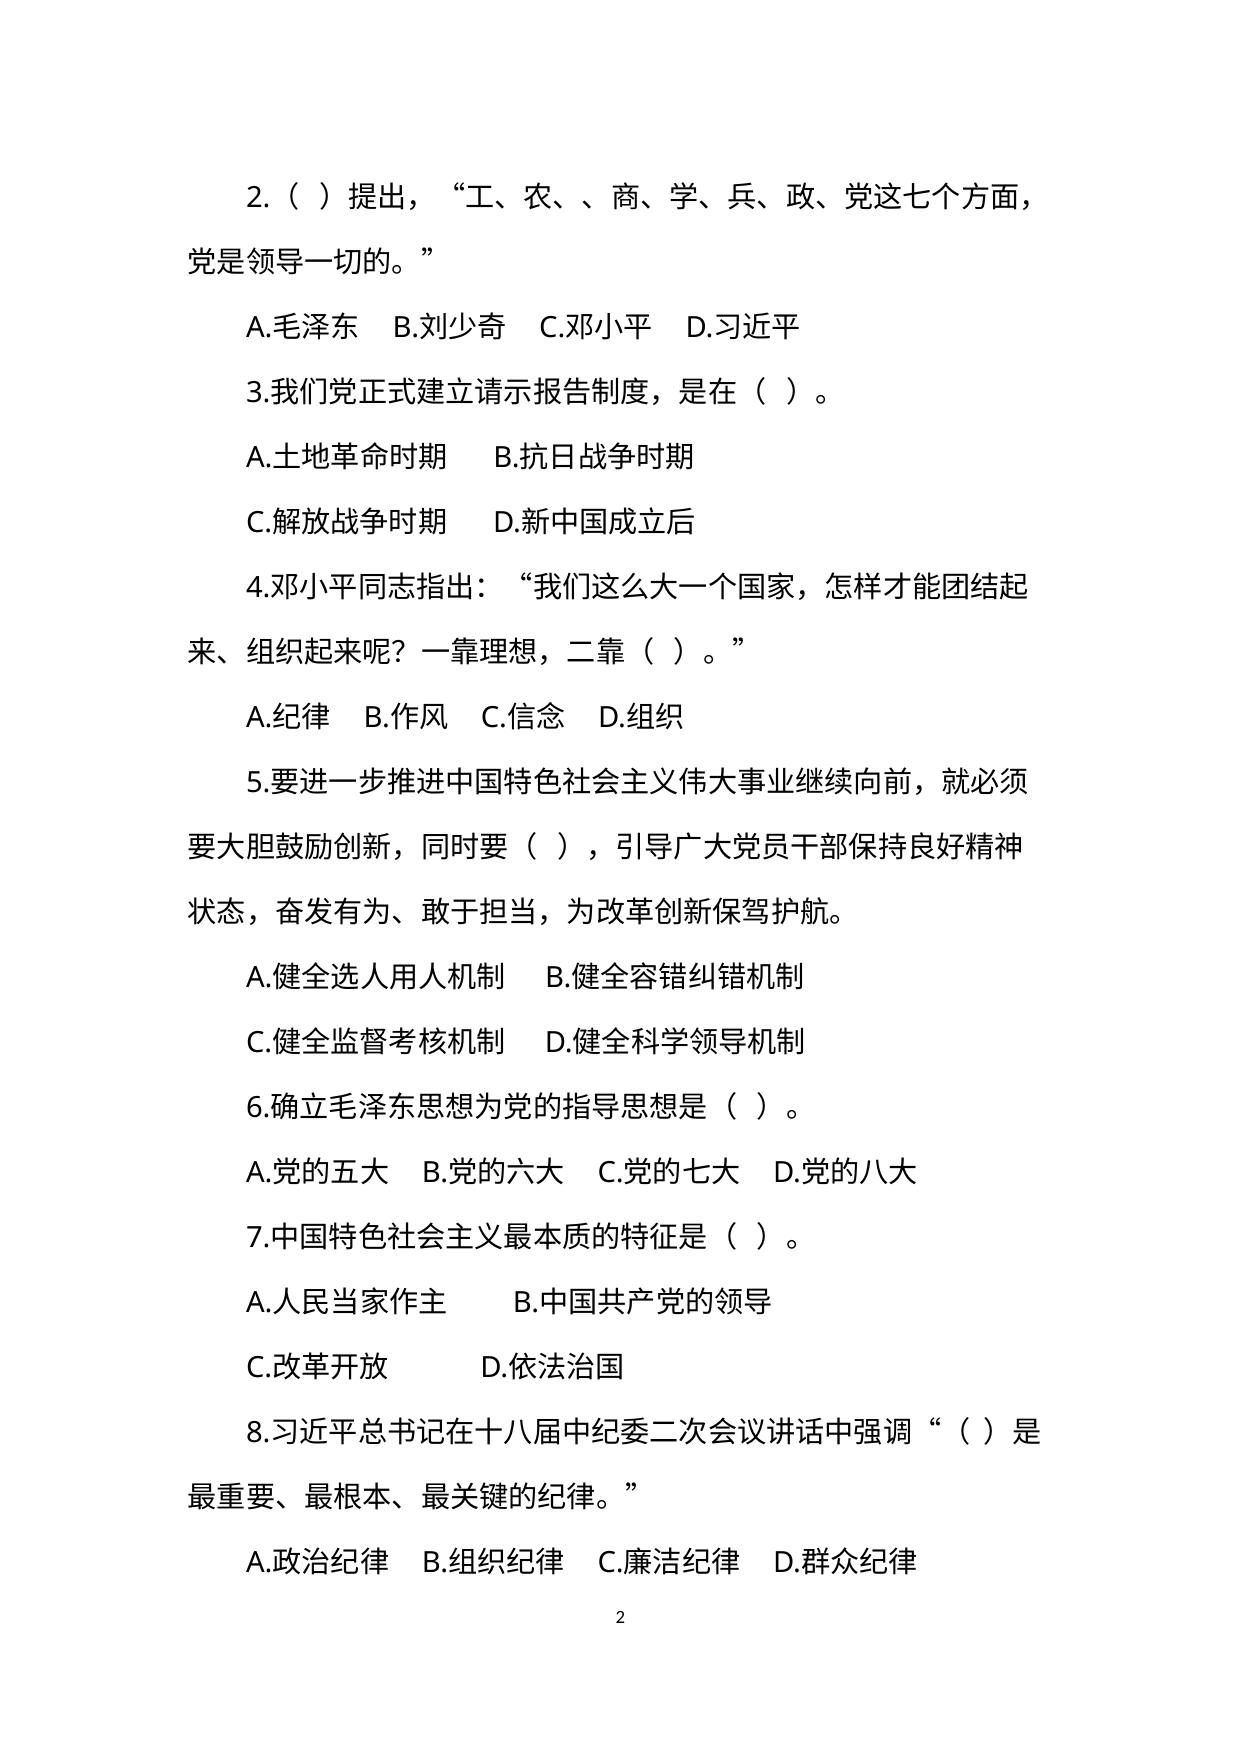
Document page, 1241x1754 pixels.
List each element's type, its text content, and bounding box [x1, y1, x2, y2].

text A.毛泽东 B.刘少奇 C.邓小平 D.习近平 [187, 292, 1053, 357]
text 6.确立毛泽东思想为党的指导思想是（ ）。 [187, 1072, 1053, 1137]
text 5.要进一步推进中国特色社会主义伟大事业继续向前，就必须要大胆鼓励创新，同时要（ ），引导广大党员干部保持良好精神状态，奋发有为、敢于担当，为改革创新保驾护航。 [187, 747, 1053, 942]
text A.健全选人用人机制 B.健全容错纠错机制 [187, 942, 1053, 1007]
text C.解放战争时期 D.新中国成立后 [187, 487, 1053, 552]
text A.政治纪律 B.组织纪律 C.廉洁纪律 D.群众纪律 [187, 1527, 1053, 1592]
text A.人民当家作主 B.中国共产党的领导 [187, 1267, 1053, 1332]
text A.土地革命时期 B.抗日战争时期 [187, 422, 1053, 487]
text 8.习近平总书记在十八届中纪委二次会议讲话中强调“（ ）是最重要、最根本、最关键的纪律。” [187, 1397, 1053, 1527]
text A.纪律 B.作风 C.信念 D.组织 [187, 682, 1053, 747]
text 3.我们党正式建立请示报告制度，是在（ ）。 [187, 357, 1053, 422]
text C.改革开放 D.依法治国 [187, 1332, 1053, 1397]
text C.健全监督考核机制 D.健全科学领导机制 [187, 1007, 1053, 1072]
text 7.中国特色社会主义最本质的特征是（ ）。 [187, 1202, 1053, 1267]
text A.党的五大 B.党的六大 C.党的七大 D.党的八大 [187, 1137, 1053, 1202]
text 4.邓小平同志指出：“我们这么大一个国家，怎样才能团结起来、组织起来呢？一靠理想，二靠（ ）。” [187, 552, 1053, 682]
text 2.（ ）提出，“工、农、、商、学、兵、政、党这七个方面，党是领导一切的。” [187, 162, 1053, 292]
